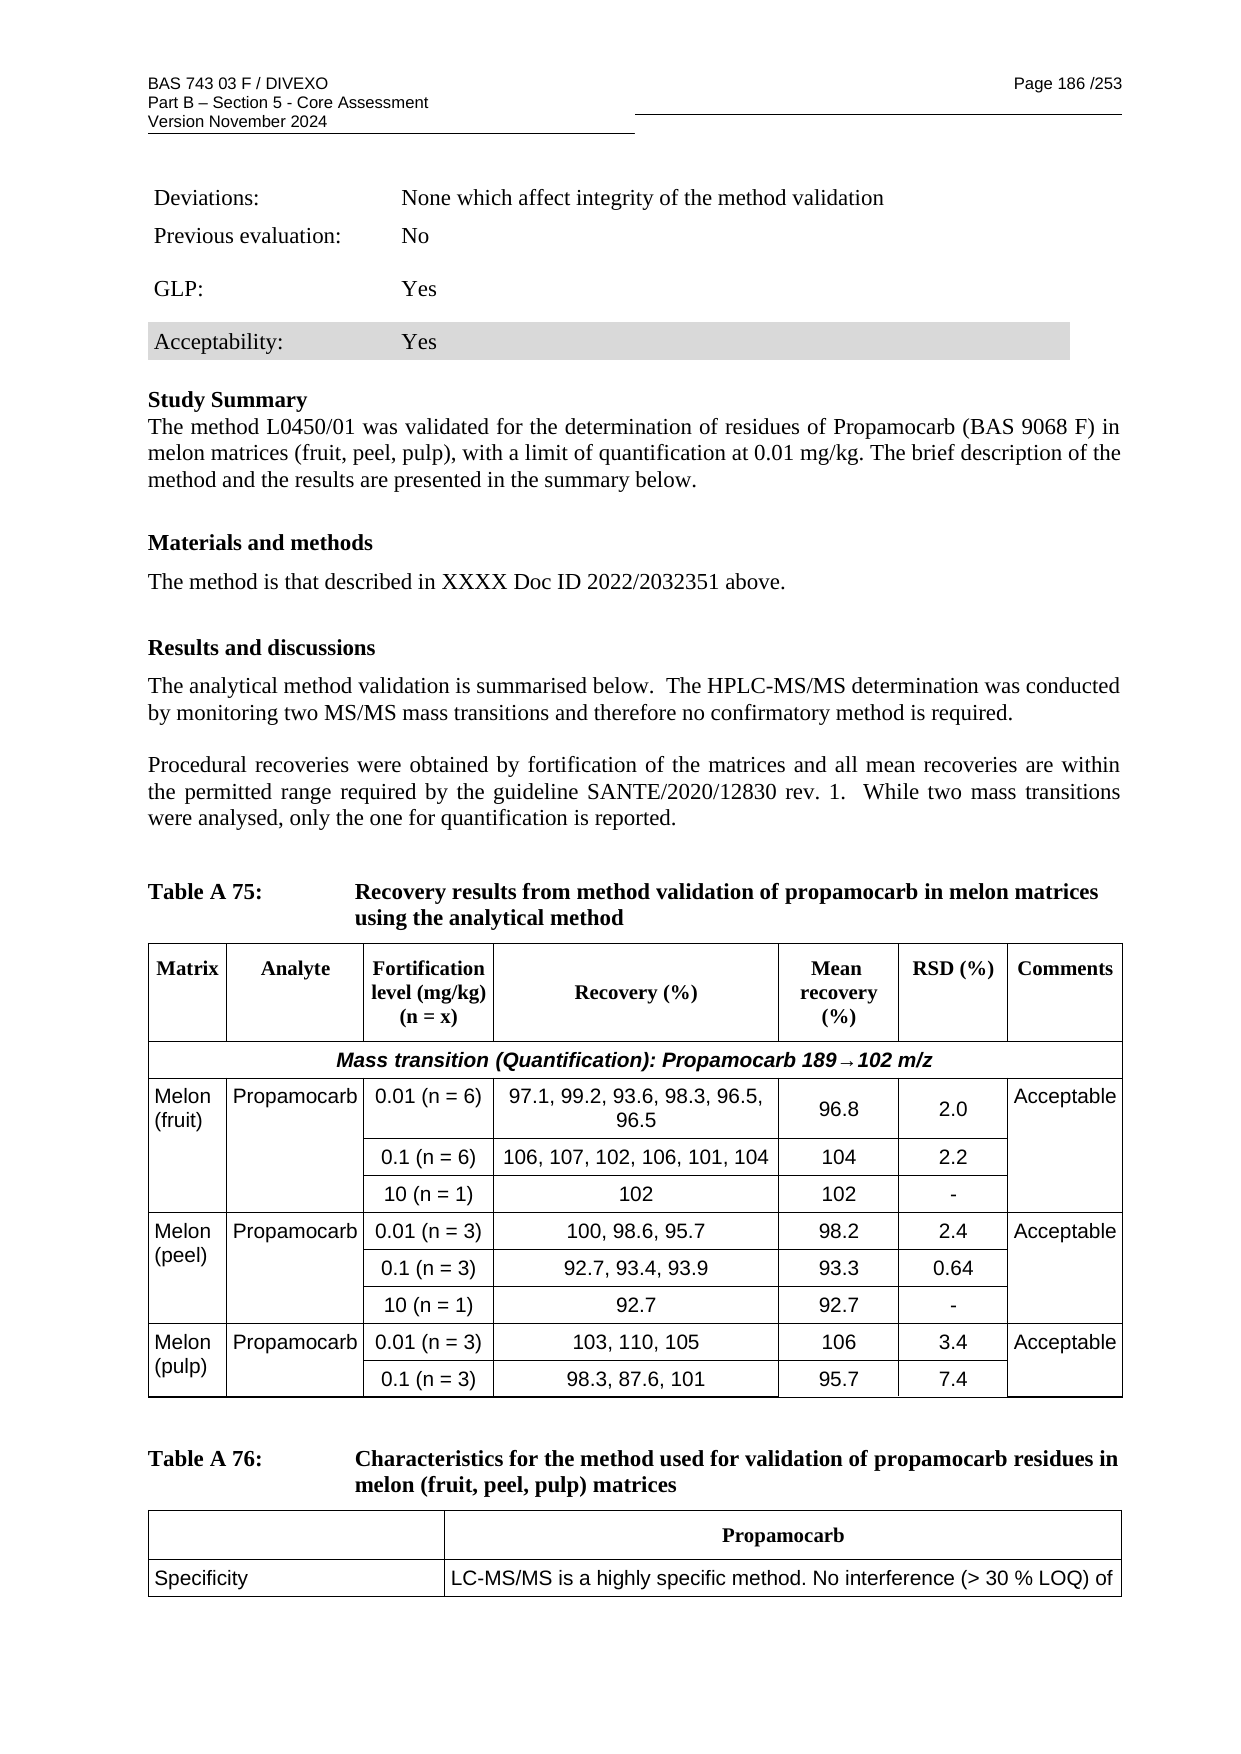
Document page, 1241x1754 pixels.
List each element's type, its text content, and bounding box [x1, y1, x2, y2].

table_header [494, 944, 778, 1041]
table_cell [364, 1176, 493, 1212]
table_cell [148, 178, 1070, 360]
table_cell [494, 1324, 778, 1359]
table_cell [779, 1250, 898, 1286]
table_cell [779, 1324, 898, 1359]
text The method is that described in XXXX Doc ID 2022/2032351 above. [148, 568, 1122, 595]
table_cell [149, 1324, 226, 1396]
text Results and discussions [148, 633, 1122, 660]
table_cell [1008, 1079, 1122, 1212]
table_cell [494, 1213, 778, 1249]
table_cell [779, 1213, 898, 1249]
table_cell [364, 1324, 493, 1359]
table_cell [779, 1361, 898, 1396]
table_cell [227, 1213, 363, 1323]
text Study Summary [148, 387, 1122, 413]
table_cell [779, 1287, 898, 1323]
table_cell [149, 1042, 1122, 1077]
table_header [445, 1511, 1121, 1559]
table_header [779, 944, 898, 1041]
text Materials and methods [148, 529, 1122, 556]
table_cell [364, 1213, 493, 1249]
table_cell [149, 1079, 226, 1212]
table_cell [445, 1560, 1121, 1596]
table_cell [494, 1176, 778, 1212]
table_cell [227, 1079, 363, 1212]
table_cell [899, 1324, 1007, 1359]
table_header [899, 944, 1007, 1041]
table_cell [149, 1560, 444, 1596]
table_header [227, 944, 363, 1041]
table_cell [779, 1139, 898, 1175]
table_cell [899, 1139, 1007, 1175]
text The analytical method validation is summarised below. The HPLC-MS/MS determination was conducted by monitoring two MS/MS mass transitions and therefore no confirmatory method is required. [148, 672, 1122, 725]
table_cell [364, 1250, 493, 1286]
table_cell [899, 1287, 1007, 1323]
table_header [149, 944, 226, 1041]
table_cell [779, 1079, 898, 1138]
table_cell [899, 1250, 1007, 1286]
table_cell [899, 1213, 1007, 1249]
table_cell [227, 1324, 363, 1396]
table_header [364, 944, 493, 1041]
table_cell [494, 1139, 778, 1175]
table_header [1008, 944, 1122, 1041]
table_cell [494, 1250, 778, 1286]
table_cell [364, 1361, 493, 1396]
text The method L0450/01 was validated for the determination of residues of Propamocarb (BAS 9068 F) in melon matrices (fruit, peel, pulp), with a limit of quantification at 0.01 mg/kg. The brief description of the method and the results are presented in the summary below. [148, 413, 1122, 492]
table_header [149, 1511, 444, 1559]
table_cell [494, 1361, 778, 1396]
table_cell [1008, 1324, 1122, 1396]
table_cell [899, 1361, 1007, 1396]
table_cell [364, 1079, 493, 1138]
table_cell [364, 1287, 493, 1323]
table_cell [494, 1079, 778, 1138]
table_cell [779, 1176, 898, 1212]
text Procedural recoveries were obtained by fortification of the matrices and all mean recoveries are within the permitted range required by the guideline SANTE/2020/12830 rev. 1. While two mass transitions were analysed, only the one for quantification is reported. [148, 751, 1122, 831]
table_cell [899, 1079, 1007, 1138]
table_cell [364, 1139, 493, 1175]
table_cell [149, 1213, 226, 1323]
text Table A 75: Recovery results from method validation of propamocarb in melon matrices using the analytical method [148, 878, 1122, 930]
text Table A 76: Characteristics for the method used for validation of propamocarb residues in melon (fruit, peel, pulp) matrices [148, 1444, 1122, 1497]
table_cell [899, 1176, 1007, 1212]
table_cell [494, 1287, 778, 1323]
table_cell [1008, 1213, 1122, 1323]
